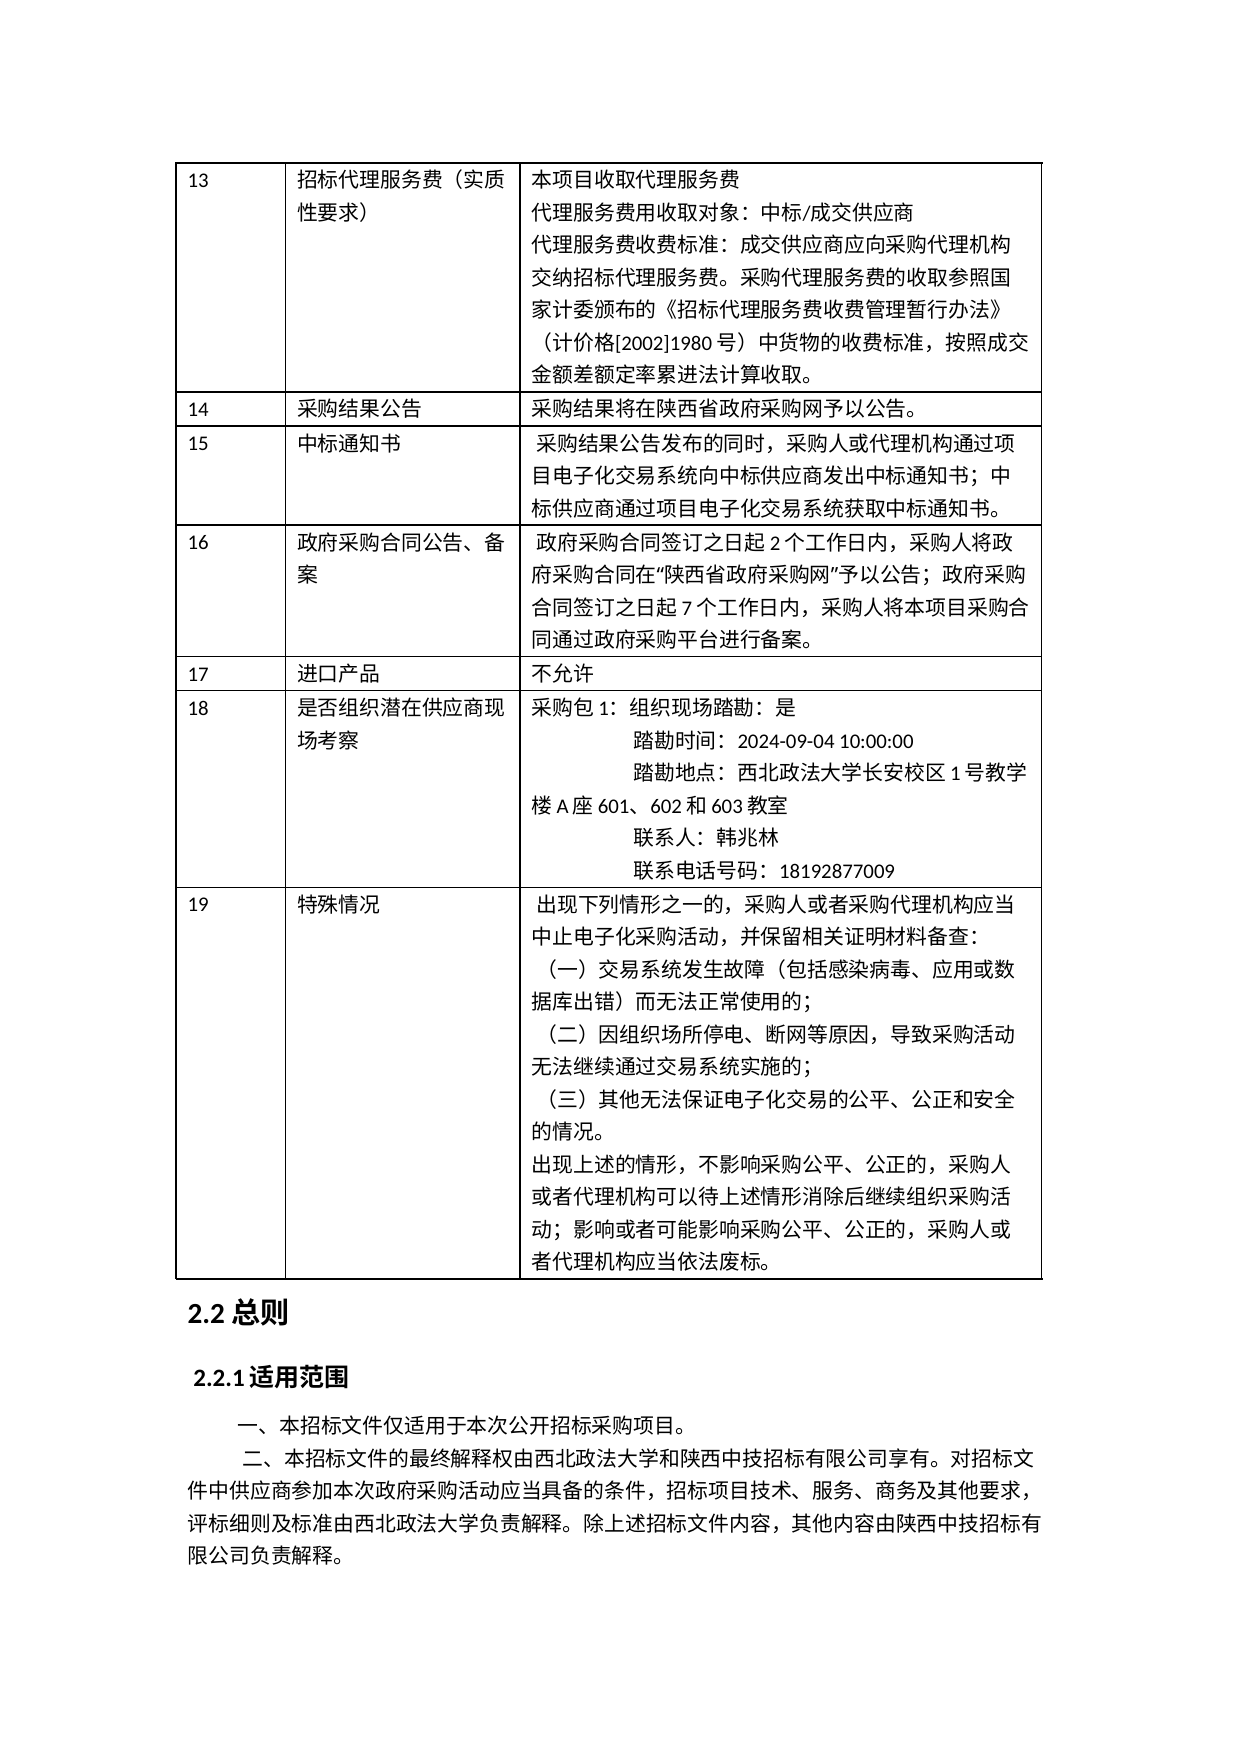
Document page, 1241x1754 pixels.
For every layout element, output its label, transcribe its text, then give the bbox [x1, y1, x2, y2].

table_cell 17 [177, 657, 285, 690]
text 2.2.1适用范围 [187, 1344, 1053, 1409]
table_cell 是否组织潜在供应商现场考察 [286, 691, 519, 886]
table_cell 政府采购合同公告、备案 [286, 526, 519, 656]
table_cell 中标通知书 [286, 427, 519, 524]
table_cell 采购结果将在陕西省政府采购网予以公告。 [521, 393, 1041, 425]
table_cell 14 [177, 393, 285, 425]
table_cell 采购结果公告 [286, 393, 519, 425]
table_cell 出现下列情形之一的，采购人或者采购代理机构应当中止电子化采购活动，并保留相关证明材料备查： （一）交易系统发生故障（包括感染病毒、应用或数据库出错）而无法正常使用的； （二）因组织场所停电、断网等原因，导致采购活动无法继续通过交易系统实施的； （三）其他无法保证电子化交易的公平、公正和安全的情况。 出现上述的情形，不影响采购公平、公正的，采购人或者代理机构可以待上述情形消除后继续组织采购活动；影响或者可能影响采购公平、公正的，采购人或者代理机构应当依法废标。 [521, 888, 1041, 1278]
table_cell 15 [177, 427, 285, 524]
text 2.2总则 [187, 1279, 1053, 1344]
table_cell 特殊情况 [286, 888, 519, 1278]
table_cell 不允许 [521, 657, 1041, 690]
table_cell 13 [177, 164, 285, 391]
table_cell 本项目收取代理服务费 代理服务费用收取对象：中标/成交供应商 代理服务费收费标准：成交供应商应向采购代理机构交纳招标代理服务费。采购代理服务费的收取参照国家计委颁布的《招标代理服务费收费管理暂行办法》（计价格[2002]1980号）中货物的收费标准，按照成交金额差额定率累进法计算收取。 [521, 164, 1041, 391]
table_cell 政府采购合同签订之日起2个工作日内，采购人将政府采购合同在“陕西省政府采购网”予以公告；政府采购合同签订之日起7个工作日内，采购人将本项目采购合同通过政府采购平台进行备案。 [521, 526, 1041, 656]
table_cell 采购包1：组织现场踏勘：是 踏勘时间：2024-09-04 10:00:00 踏勘地点：西北政法大学长安校区1号教学楼A座601、602和603教室 联系人：韩兆林 联系电话号码：18192877009 [521, 691, 1041, 886]
table_cell 采购结果公告发布的同时，采购人或代理机构通过项目电子化交易系统向中标供应商发出中标通知书；中标供应商通过项目电子化交易系统获取中标通知书。 [521, 427, 1041, 524]
table_cell 招标代理服务费（实质性要求） [286, 164, 519, 391]
table_cell 进口产品 [286, 657, 519, 690]
text 一、本招标文件仅适用于本次公开招标采购项目。 [187, 1409, 1053, 1442]
table_cell 16 [177, 526, 285, 656]
table_cell 18 [177, 691, 285, 886]
table_cell 19 [177, 888, 285, 1278]
text 二、本招标文件的最终解释权由西北政法大学和陕西中技招标有限公司享有。对招标文件中供应商参加本次政府采购活动应当具备的条件，招标项目技术、服务、商务及其他要求，评标细则及标准由西北政法大学负责解释。除上述招标文件内容，其他内容由陕西中技招标有限公司负责解释。 [187, 1442, 1053, 1572]
